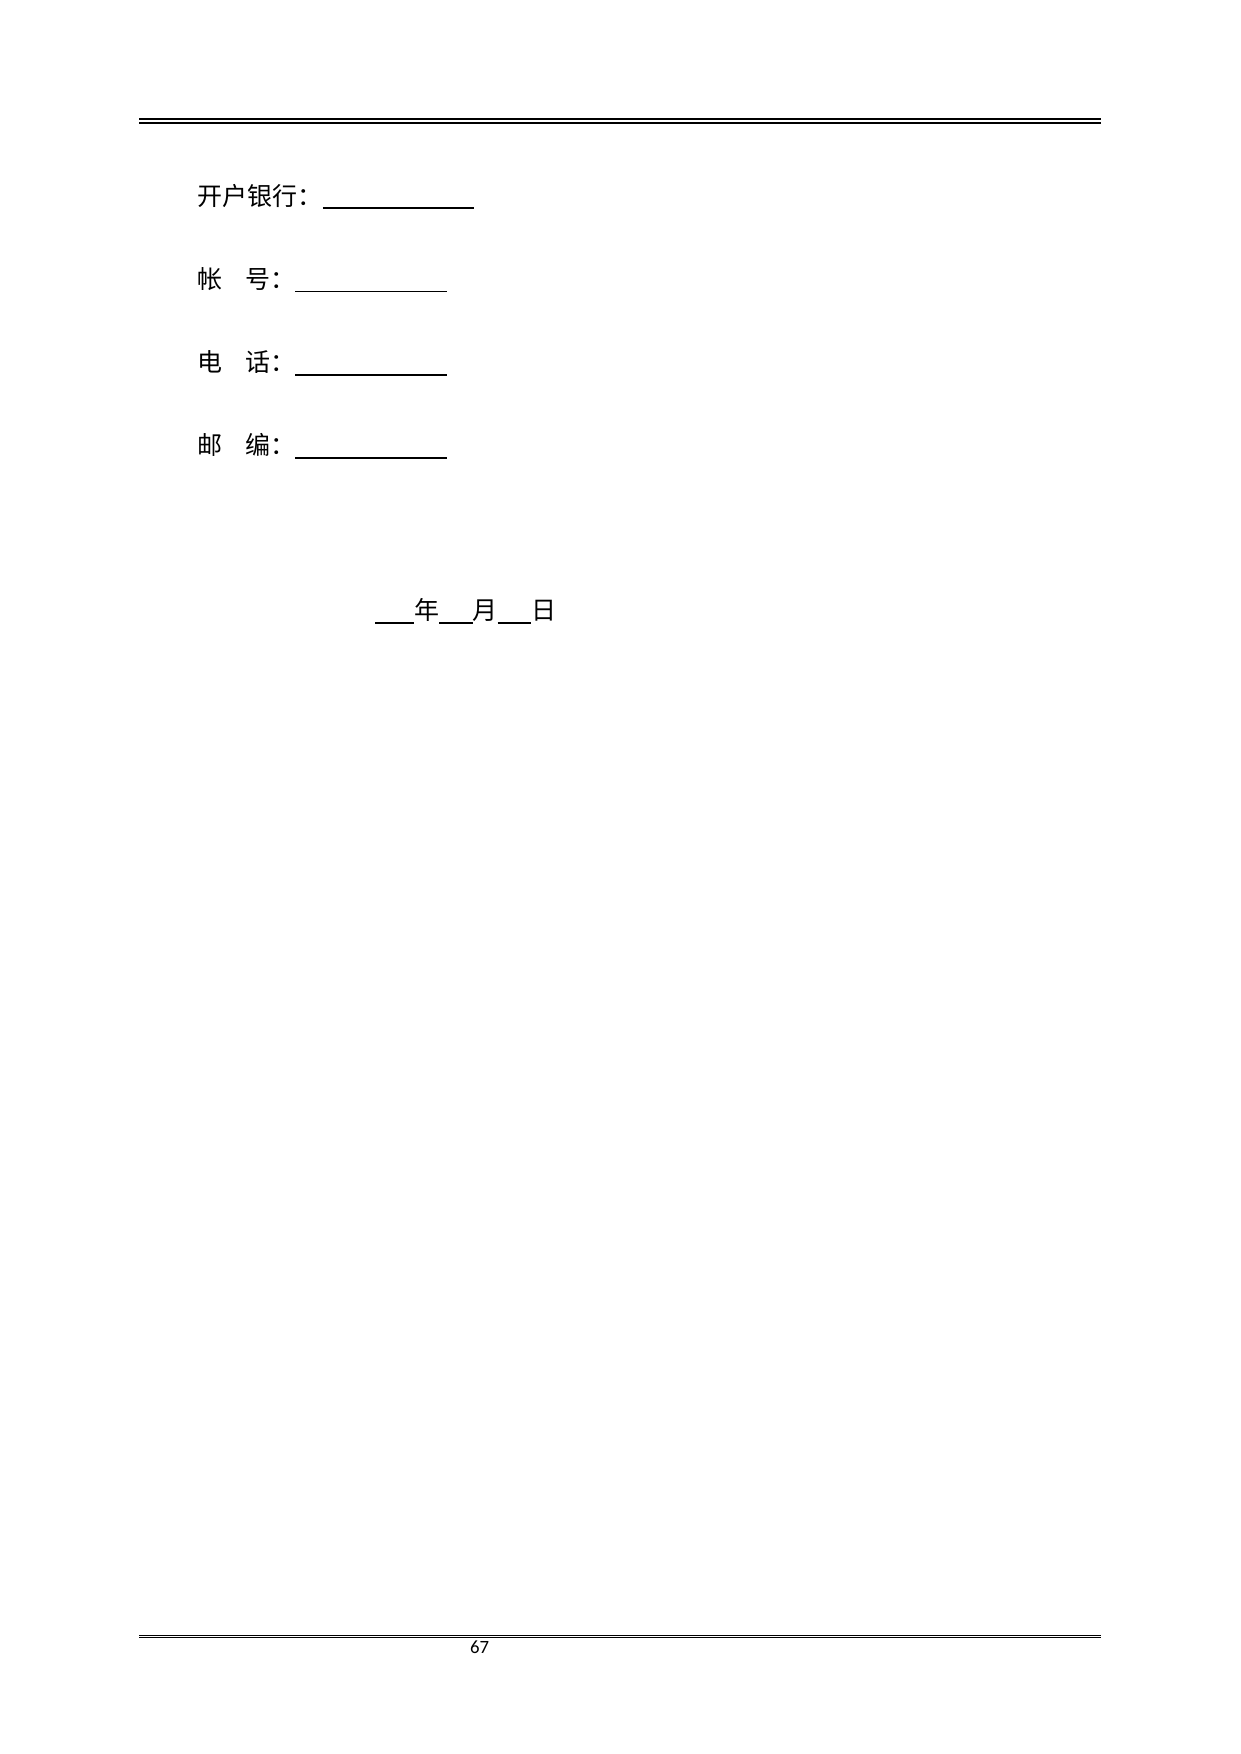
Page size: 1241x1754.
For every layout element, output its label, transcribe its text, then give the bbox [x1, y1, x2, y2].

text 电 话： [148, 328, 1093, 393]
text 邮 编： [148, 411, 1093, 476]
text 开户银行： [148, 162, 1093, 227]
text 年 月 日 [148, 576, 1093, 641]
text 帐 号： [148, 245, 1093, 310]
